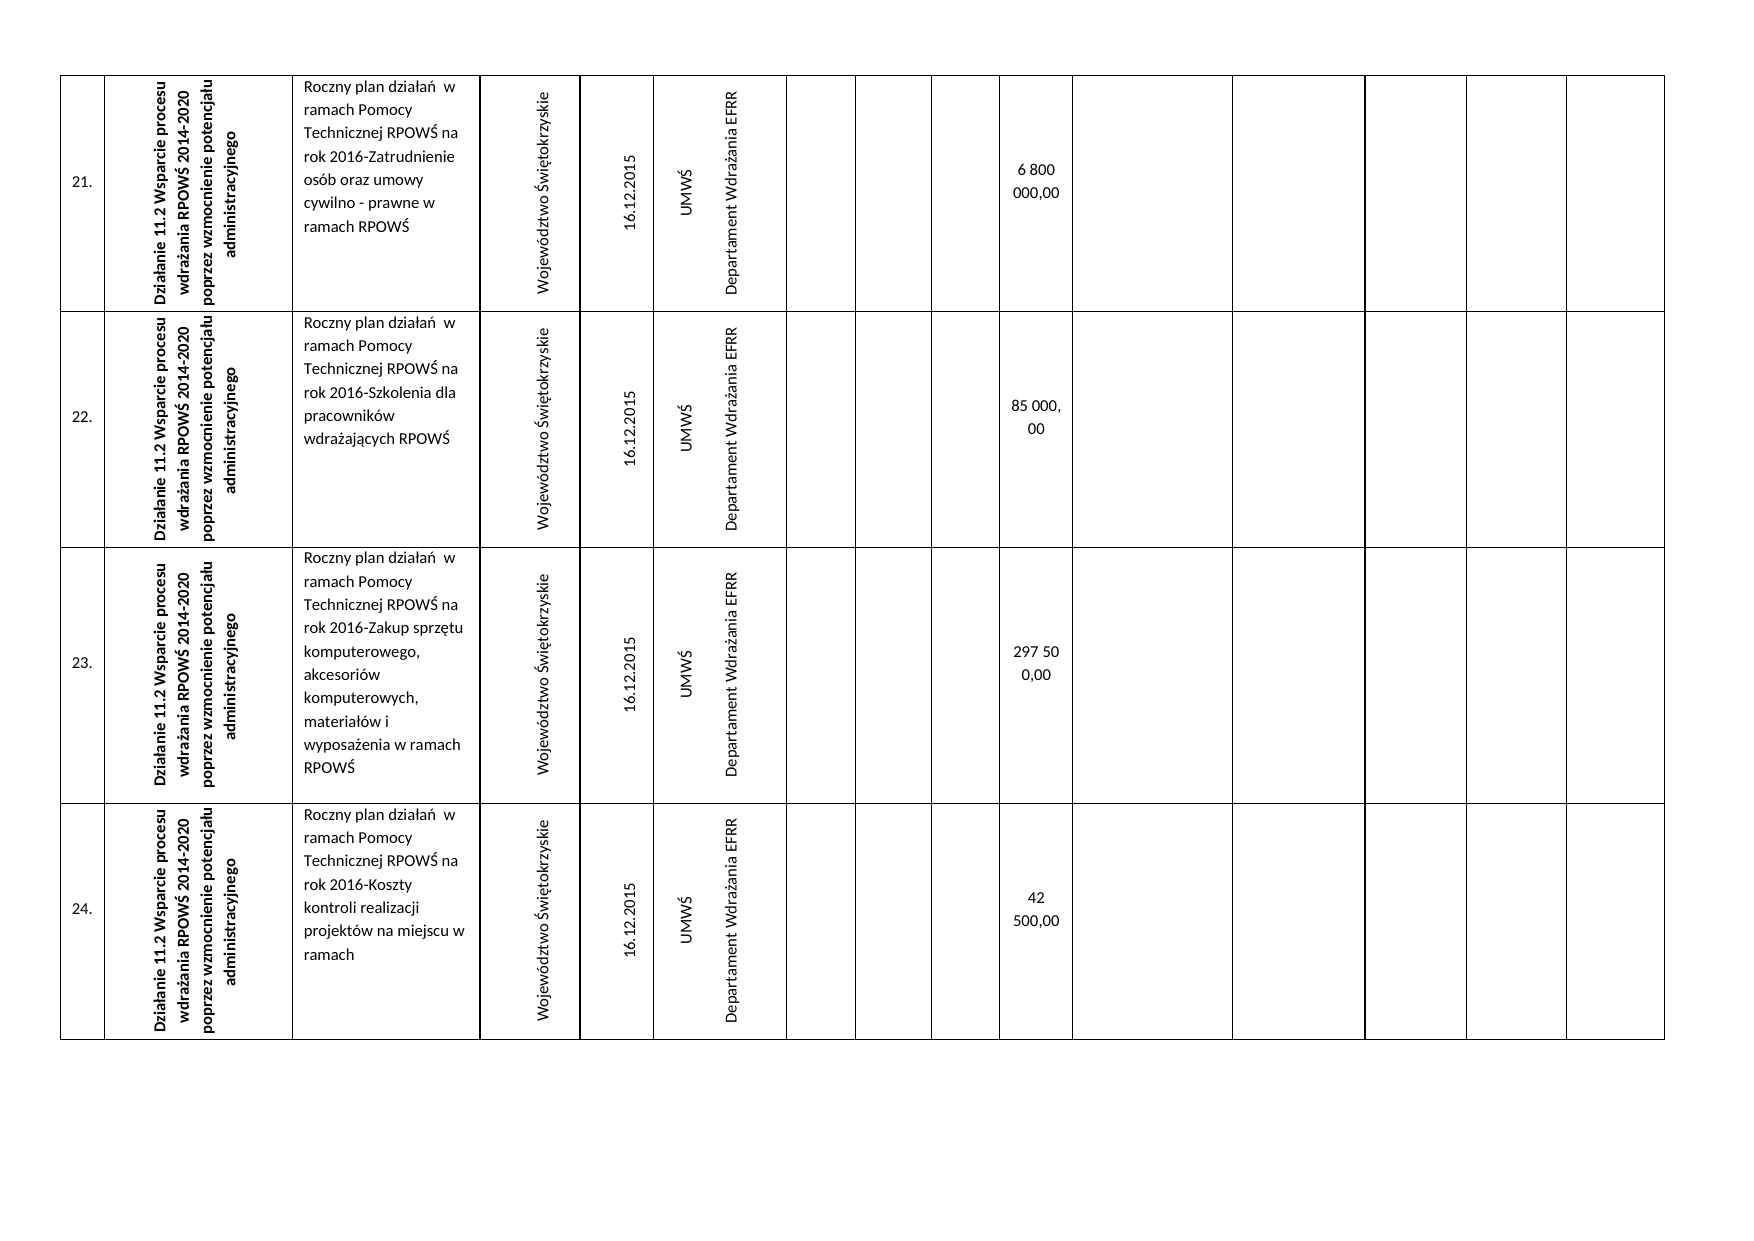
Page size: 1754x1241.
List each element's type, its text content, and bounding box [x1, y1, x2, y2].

table_cell [1233, 804, 1364, 1038]
table_cell [787, 76, 855, 311]
table_cell Roczny plan działań w ramach Pomocy Technicznej RPOWŚ na rok 2016-Koszty kontroli realizacji projektów na miejscu w ramach [293, 804, 479, 1038]
table_cell 16.12.2015 [581, 312, 653, 547]
table_cell UMWŚ Departament Wdrażania EFRR [654, 312, 786, 547]
table_cell [1567, 76, 1664, 311]
table_cell UMWŚ Departament Wdrażania EFRR [654, 548, 786, 803]
table_cell [932, 804, 999, 1038]
table_cell [1233, 312, 1364, 547]
table_cell 16.12.2015 [581, 76, 653, 311]
table_cell [1233, 76, 1364, 311]
table_cell [787, 312, 855, 547]
table_cell [1366, 76, 1466, 311]
table_cell Województwo Świętokrzyskie [481, 312, 579, 547]
table_cell Roczny plan działań w ramach Pomocy Technicznej RPOWŚ na rok 2016-Zakup sprzętu komputerowego, akcesoriów komputerowych, materiałów i wyposażenia w ramach RPOWŚ [293, 548, 479, 803]
table_cell [1467, 804, 1566, 1038]
table_cell Działanie 11.2 Wsparcie procesu wdrażania RPOWŚ 2014-2020 poprzez wzmocnienie potencjału administracyjnego [105, 312, 292, 547]
table_cell [1567, 312, 1664, 547]
table_cell [1567, 548, 1664, 803]
table_cell 16.12.2015 [581, 548, 653, 803]
table_cell [1366, 312, 1466, 547]
table_cell [1073, 548, 1232, 803]
table_cell 22. [61, 312, 104, 547]
table_cell [856, 548, 931, 803]
table_cell 23. [61, 548, 104, 803]
table_cell [932, 548, 999, 803]
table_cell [481, 804, 579, 1038]
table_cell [654, 76, 786, 311]
table_cell 42 500,00 [1000, 804, 1072, 1038]
table_cell 16.12.2015 [581, 804, 653, 1038]
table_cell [481, 76, 579, 311]
table_cell Działanie 11.2 Wsparcie procesu wdrażania RPOWŚ 2014-2020 poprzez wzmocnienie potencjału administracyjnego [105, 804, 292, 1038]
table_cell [1073, 76, 1232, 311]
table_cell 24. [61, 804, 104, 1038]
table_cell [1073, 804, 1232, 1038]
table_cell [932, 76, 999, 311]
table_cell [932, 312, 999, 547]
table_cell [1233, 548, 1364, 803]
table_cell [1467, 548, 1566, 803]
table_cell [1366, 548, 1466, 803]
table_cell Roczny plan działań w ramach Pomocy Technicznej RPOWŚ na rok 2016-Zatrudnienie osób oraz umowy cywilno - prawne w ramach RPOWŚ [293, 76, 479, 311]
table_cell 85 000,00 [1000, 312, 1072, 547]
table_cell 6 800 000,00 [1000, 76, 1072, 311]
table_cell 21. [61, 76, 104, 311]
table_cell [1366, 804, 1466, 1038]
table_cell Województwo Świętokrzyskie [481, 548, 579, 803]
table_cell [787, 804, 855, 1038]
table_cell Działanie 11.2 Wsparcie procesu wdrażania RPOWŚ 2014-2020 poprzez wzmocnienie potencjału administracyjnego [105, 548, 292, 803]
table_cell Działanie 11.2 Wsparcie procesu wdrażania RPOWŚ 2014-2020 poprzez wzmocnienie potencjału administracyjnego [105, 76, 292, 311]
table_cell [856, 76, 931, 311]
table_cell [787, 548, 855, 803]
table_cell 297 500,00 [1000, 548, 1072, 803]
table_cell [1567, 804, 1664, 1038]
table_cell [856, 804, 931, 1038]
table_cell [1467, 312, 1566, 547]
table_cell [1467, 76, 1566, 311]
table_cell [856, 312, 931, 547]
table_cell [654, 804, 786, 1038]
table_cell Roczny plan działań w ramach Pomocy Technicznej RPOWŚ na rok 2016-Szkolenia dla pracowników wdrażających RPOWŚ [293, 312, 479, 547]
table_cell [1073, 312, 1232, 547]
